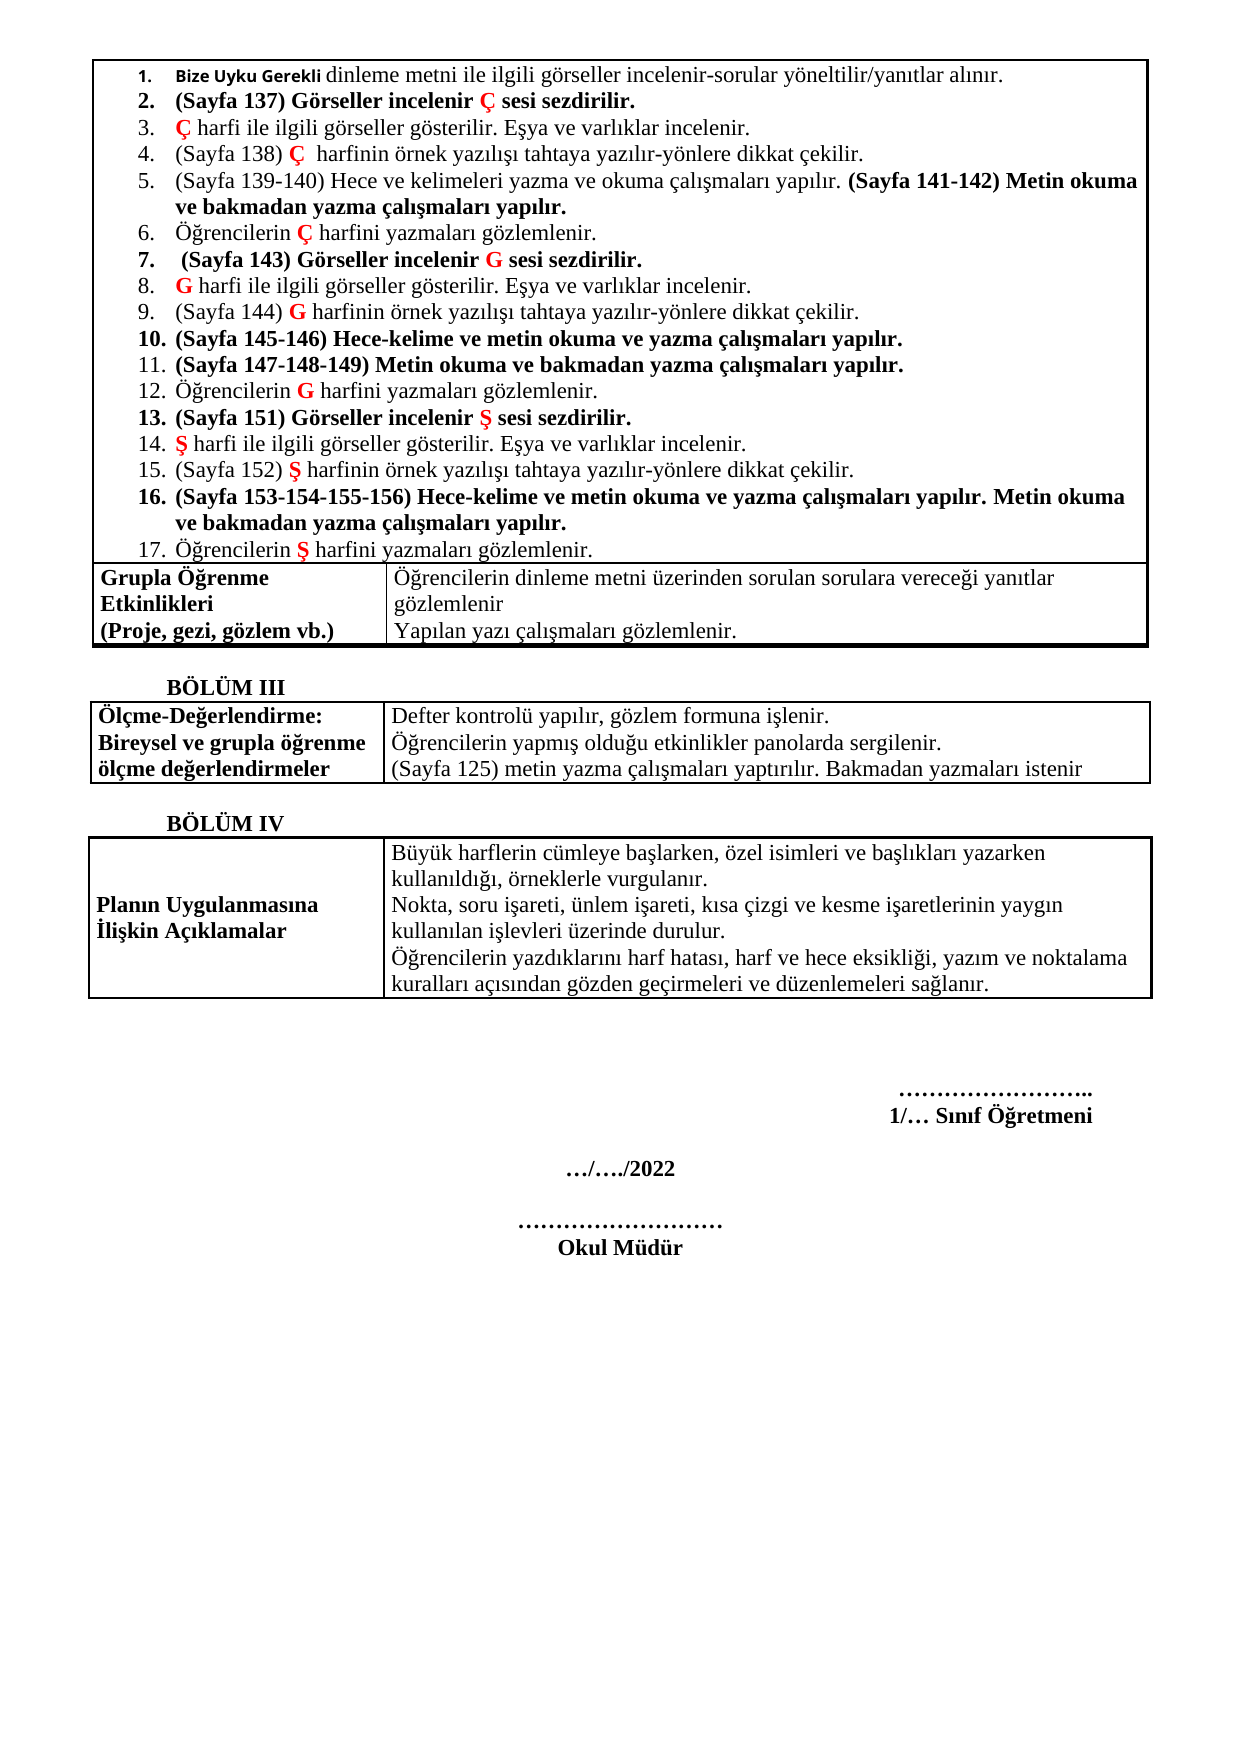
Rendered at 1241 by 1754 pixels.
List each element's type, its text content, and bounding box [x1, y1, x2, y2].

text 1/… Sınıf Öğretmeni [148, 1102, 1093, 1128]
text ……………………… [148, 1207, 1093, 1234]
subtitle BÖLÜM III [148, 674, 1093, 701]
table_header Ölçme-Değerlendirme: Bireysel ve grupla öğrenme ölçme değerlendirmeler [92, 703, 383, 782]
table_cell Öğrencilerin dinleme metni üzerinden sorulan sorulara vereceği yanıtlar gözlemlenir Yapılan yazı çalışmaları gözlemlenir. [387, 564, 1146, 643]
table_cell Bize Uyku Gerekli dinleme metni ile ilgili görseller incelenir-sorular yöneltilir/yanıtlar alınır. (Sayfa 137) Görseller incelenir Ç sesi sezdirilir. Ç harfi ile ilgili görseller gösterilir. Eşya ve varlıklar incelenir. (Sayfa 138) Ç harfinin örnek yazılışı tahtaya yazılır-yönlere dikkat çekilir. (Sayfa 139-140) Hece ve kelimeleri yazma ve okuma çalışmaları yapılır. (Sayfa 141-142) Metin okuma ve bakmadan yazma çalışmaları yapılır. Öğrencilerin Ç harfini yazmaları gözlemlenir. (Sayfa 143) Görseller incelenir G sesi sezdirilir. G harfi ile ilgili görseller gösterilir. Eşya ve varlıklar incelenir. (Sayfa 144) G harfinin örnek yazılışı tahtaya yazılır-yönlere dikkat çekilir. (Sayfa 145-146) Hece-kelime ve metin okuma ve yazma çalışmaları yapılır. (Sayfa 147-148-149) Metin okuma ve bakmadan yazma çalışmaları yapılır. Öğrencilerin G harfini yazmaları gözlemlenir. (Sayfa 151) Görseller incelenir Ş sesi sezdirilir. Ş harfi ile ilgili görseller gösterilir. Eşya ve varlıklar incelenir. (Sayfa 152) Ş harfinin örnek yazılışı tahtaya yazılır-yönlere dikkat çekilir. (Sayfa 153-154-155-156) Hece-kelime ve metin okuma ve yazma çalışmaları yapılır. Metin okuma ve bakmadan yazma çalışmaları yapılır. Öğrencilerin Ş harfini yazmaları gözlemlenir. [94, 61, 1146, 562]
table_header Büyük harflerin cümleye başlarken, özel isimleri ve başlıkları yazarken kullanıldığı, örneklerle vurgulanır. Nokta, soru işareti, ünlem işareti, kısa çizgi ve kesme işaretlerinin yaygın kullanılan işlevleri üzerinde durulur. Öğrencilerin yazdıklarını harf hatası, harf ve hece eksikliği, yazım ve noktalama kuralları açısından gözden geçirmeleri ve düzenlemeleri sağlanır. [385, 839, 1150, 997]
table_header Planın Uygulanmasına İlişkin Açıklamalar [90, 839, 383, 997]
text …………………….. [148, 1076, 1093, 1102]
table_header Defter kontrolü yapılır, gözlem formuna işlenir. Öğrencilerin yapmış olduğu etkinlikler panolarda sergilenir. (Sayfa 125) metin yazma çalışmaları yaptırılır. Bakmadan yazmaları istenir [385, 703, 1149, 782]
text …/…./2022 [148, 1154, 1093, 1181]
table_cell Grupla Öğrenme Etkinlikleri (Proje, gezi, gözlem vb.) [94, 564, 386, 643]
text Okul Müdür [148, 1234, 1093, 1260]
subtitle BÖLÜM IV [148, 810, 1093, 836]
